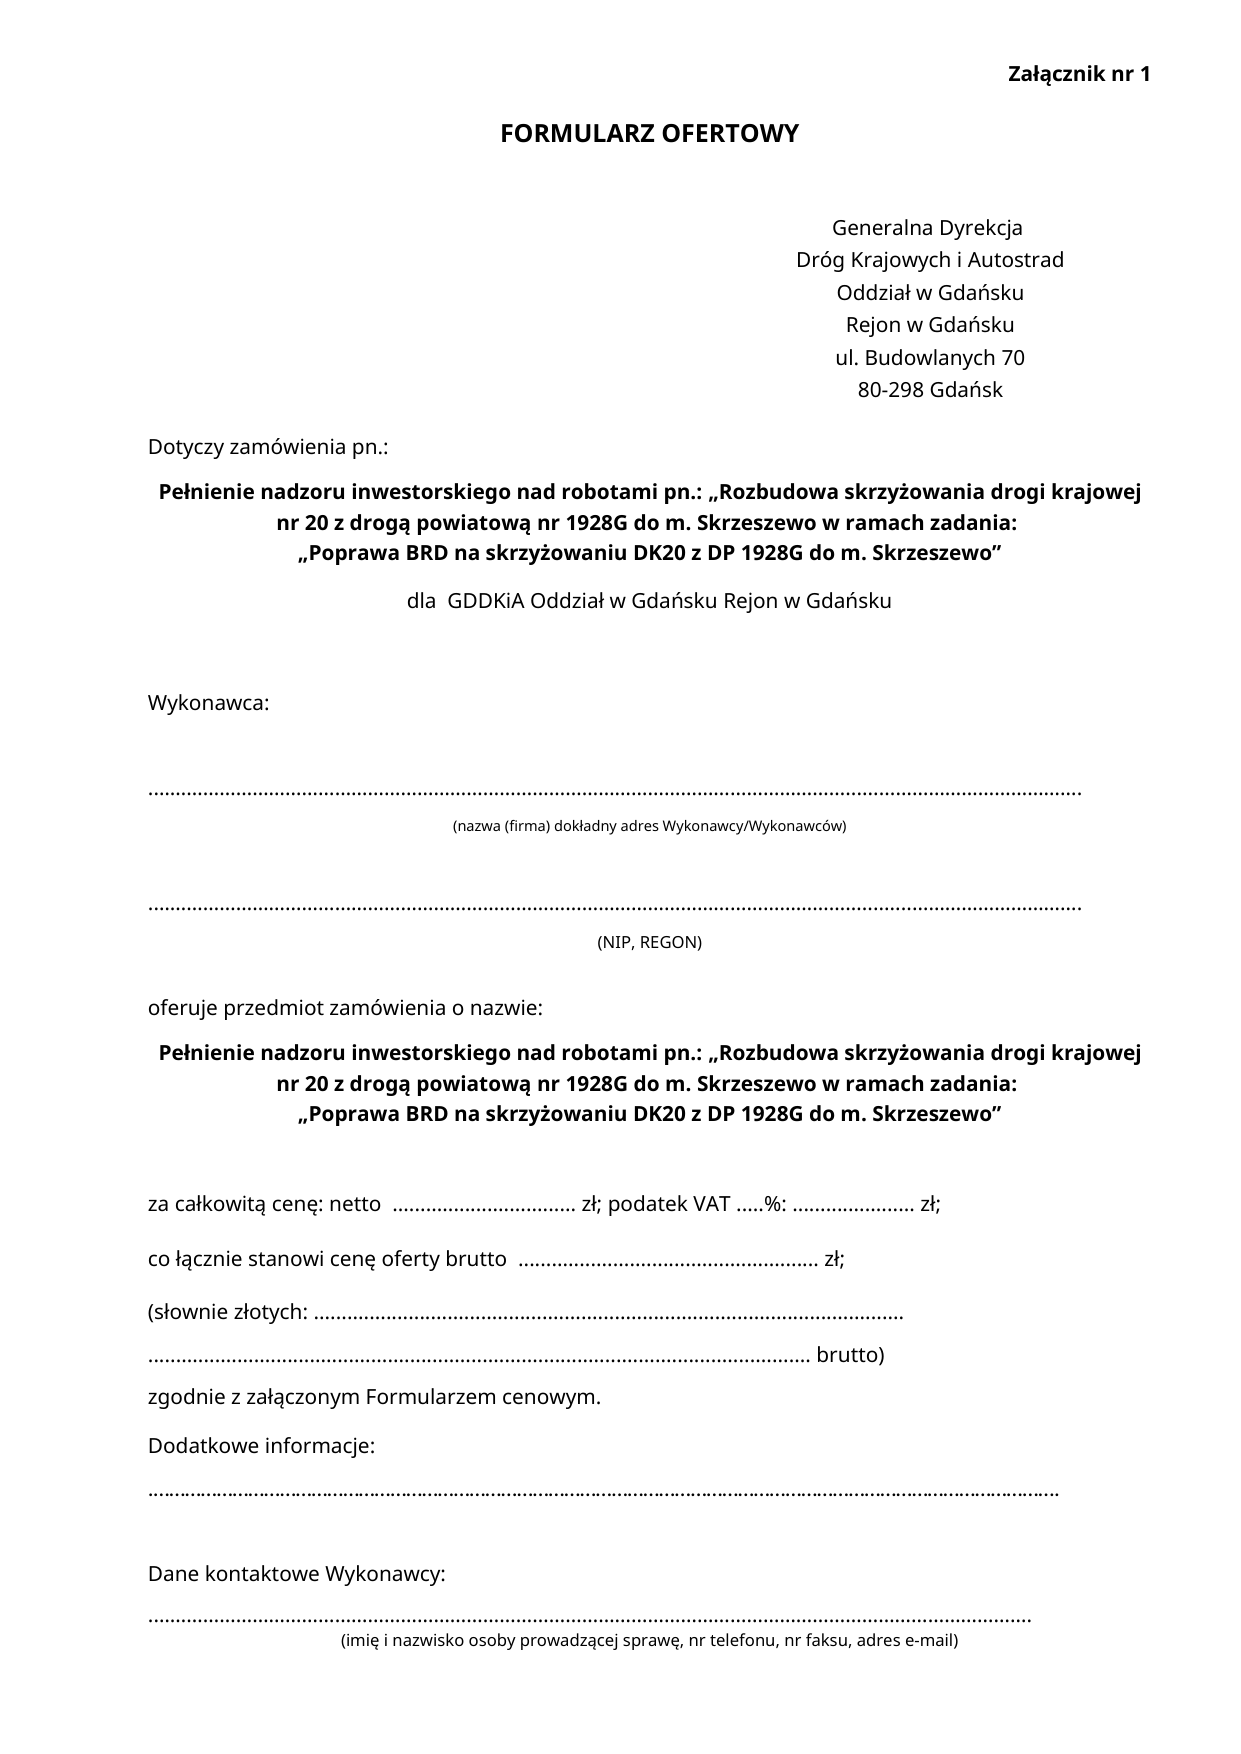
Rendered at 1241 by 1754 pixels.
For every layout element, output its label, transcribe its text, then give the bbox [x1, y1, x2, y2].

text ....................................................................................................................... brutto) [148, 1340, 1152, 1368]
text Oddział w Gdańsku [709, 278, 1152, 306]
text Generalna Dyrekcja Dróg Krajowych i Autostrad [709, 213, 1152, 274]
text .………………………………………………………………………………………………………………………………………………………. [148, 1474, 1152, 1502]
text Pełnienie nadzoru inwestorskiego nad robotami pn.: „Rozbudowa skrzyżowania drogi krajowej nr 20 z drogą powiatową nr 1928G do m. Skrzeszewo w ramach zadania: „Poprawa BRD na skrzyżowaniu DK20 z DP 1928G do m. Skrzeszewo” [148, 477, 1152, 567]
text FORMULARZ OFERTOWY [148, 116, 1152, 150]
text za całkowitą cenę: netto ................................. zł; podatek VAT .....%: ...................... zł; [148, 1189, 1152, 1218]
text zgodnie z załączonym Formularzem cenowym. [148, 1382, 1152, 1411]
text co łącznie stanowi cenę oferty brutto ...................................................... zł; [148, 1244, 1152, 1273]
text Pełnienie nadzoru inwestorskiego nad robotami pn.: „Rozbudowa skrzyżowania drogi krajowej nr 20 z drogą powiatową nr 1928G do m. Skrzeszewo w ramach zadania: „Poprawa BRD na skrzyżowaniu DK20 z DP 1928G do m. Skrzeszewo” [148, 1038, 1152, 1128]
text Dodatkowe informacje: [148, 1431, 1152, 1460]
text .……………………………………………………………………………………………………………………………………………. [148, 1600, 1152, 1628]
text .……………………………………………………………………………………………………………….........……………………………. [148, 773, 1152, 801]
text (NIP, REGON) [148, 930, 1152, 953]
text oferuje przedmiot zamówienia o nazwie: [148, 993, 1152, 1021]
text (nazwa (firma) dokładny adres Wykonawcy/Wykonawców) [148, 815, 1152, 835]
text dla GDDKiA Oddział w Gdańsku Rejon w Gdańsku [148, 586, 1152, 614]
text ul. Budowlanych 70 [709, 343, 1152, 371]
text Wykonawca: [148, 688, 1152, 716]
text .………………………………………………………………………………………………………………….........…………………………. [148, 888, 1152, 916]
text Dotyczy zamówienia pn.: [148, 432, 1152, 461]
text Załącznik nr 1 [148, 59, 1152, 88]
text Rejon w Gdańsku [709, 310, 1152, 339]
text (słownie złotych: .......................................................................................................... [148, 1297, 1152, 1326]
text (imię i nazwisko osoby prowadzącej sprawę, nr telefonu, nr faksu, adres e-mail) [148, 1628, 1152, 1651]
text Dane kontaktowe Wykonawcy: [148, 1559, 1152, 1587]
text 80-298 Gdańsk [709, 376, 1152, 404]
